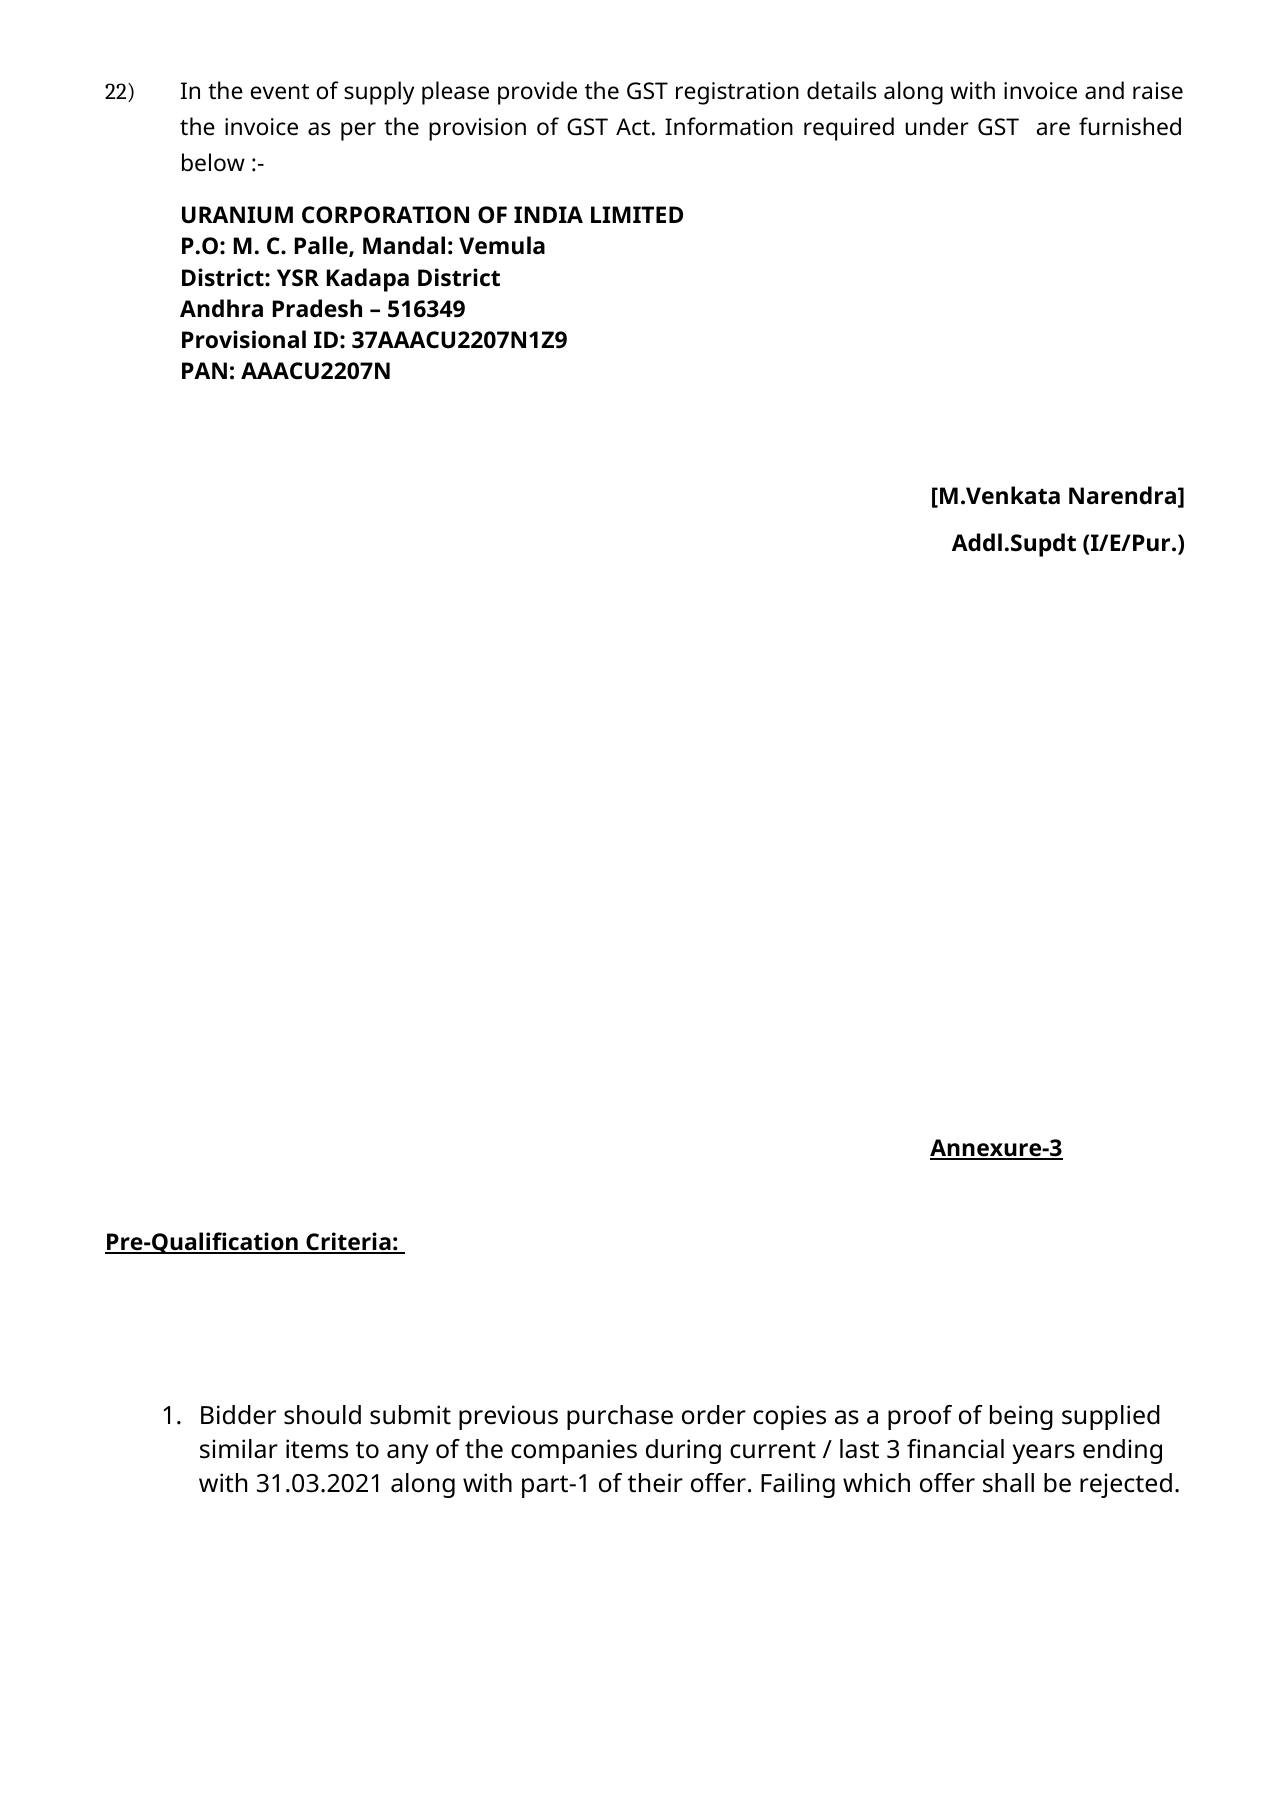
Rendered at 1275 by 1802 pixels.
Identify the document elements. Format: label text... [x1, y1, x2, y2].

text [M.Venkata Narendra] [555, 480, 1185, 512]
list Andhra Pradesh – 516349 [180, 293, 1185, 324]
text Addl.Supdt (I/E/Pur.) [555, 527, 1185, 558]
list District: YSR Kadapa District [180, 262, 1185, 293]
list URANIUM CORPORATION OF INDIA LIMITED [180, 199, 1185, 230]
text Pre-Qualification Criteria: [105, 1225, 1185, 1257]
list P.O: M. C. Palle, Mandal: Vemula [180, 230, 1185, 262]
text Annexure-3 [555, 1132, 1185, 1163]
list In the event of supply please provide the GST registration details along with invoice and raise the invoice as per the provision of GST Act. Information required under GST are furnished below :- [105, 75, 1185, 178]
list Provisional ID: 37AAACU2207N1Z9 [180, 324, 1185, 355]
list Bidder should submit previous purchase order copies as a proof of being supplied similar items to any of the companies during current / last 3 financial years ending with 31.03.2021 along with part-1 of their offer. Failing which offer shall be rejected. [161, 1397, 1185, 1500]
list PAN: AAACU2207N [180, 355, 1185, 387]
